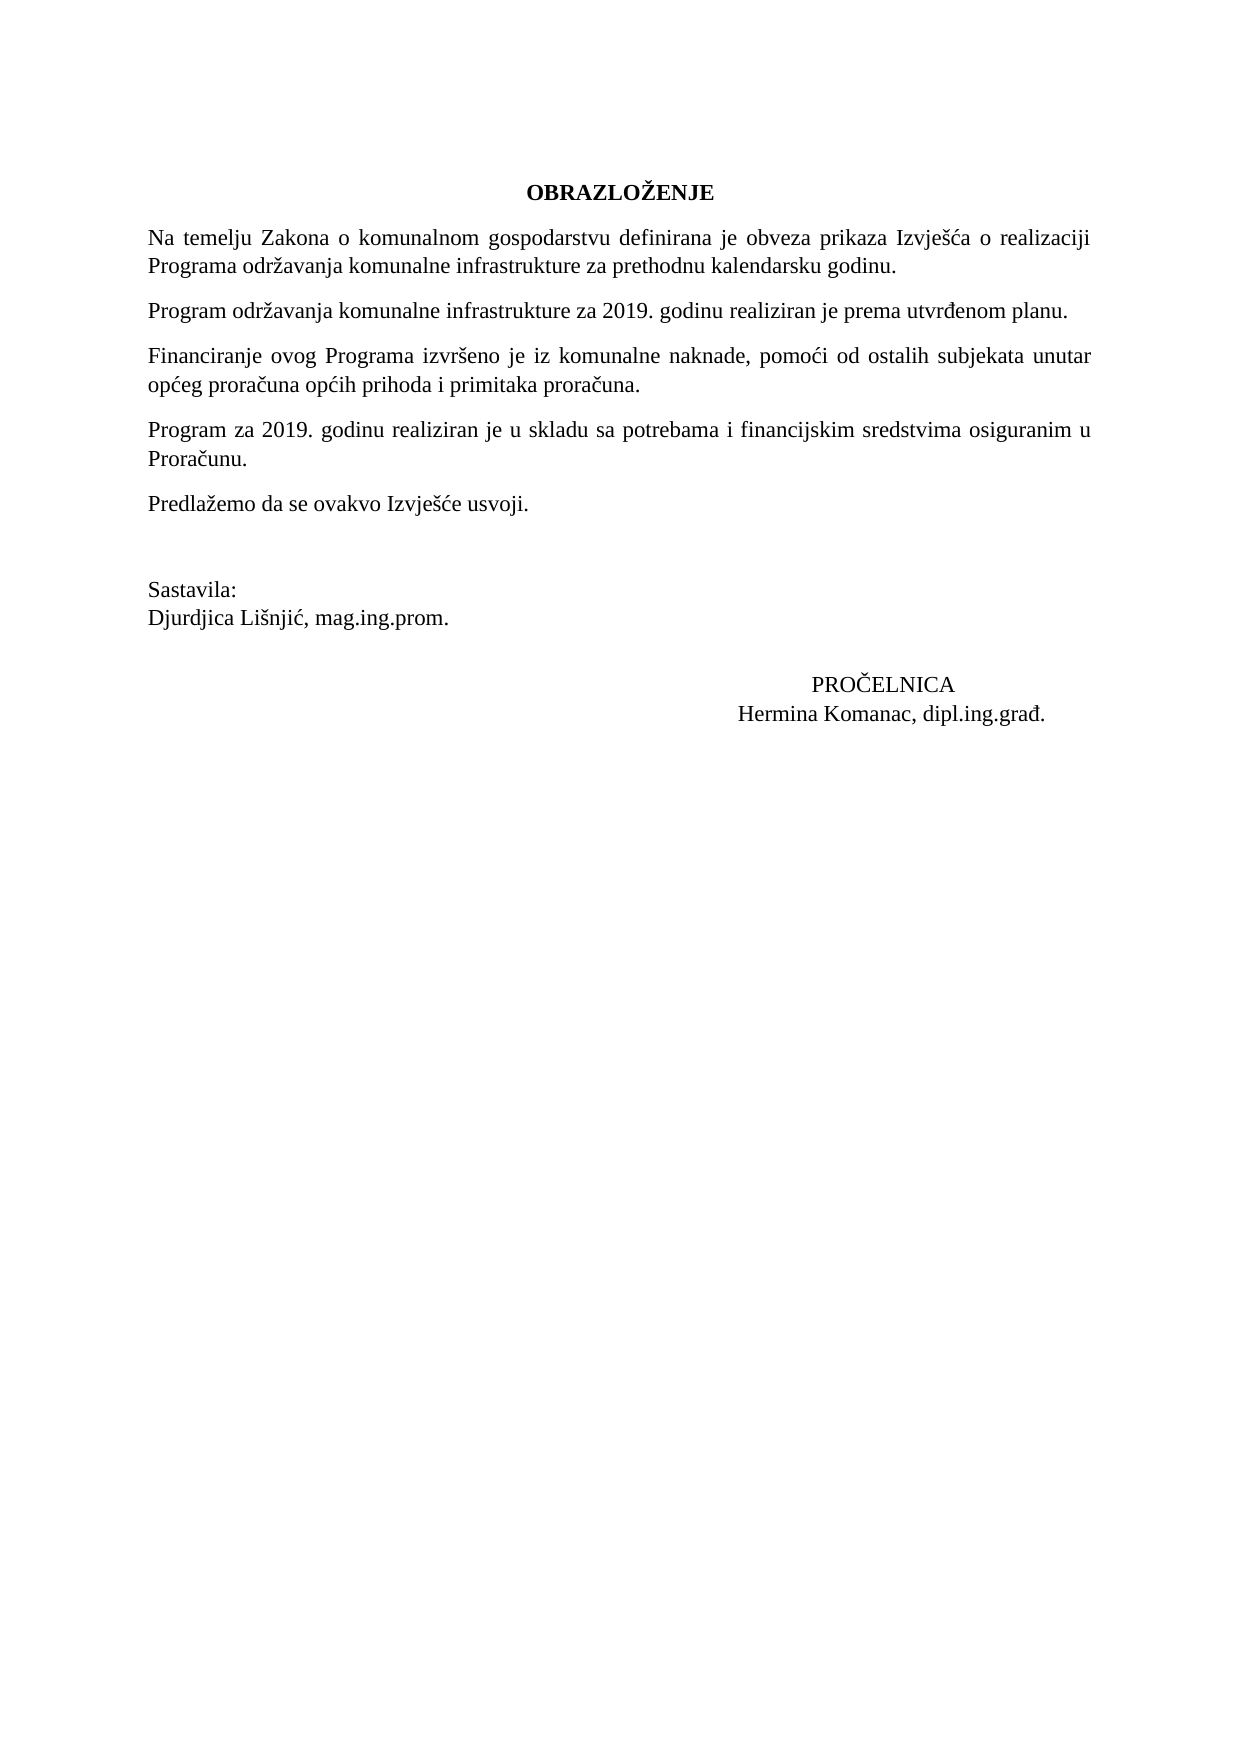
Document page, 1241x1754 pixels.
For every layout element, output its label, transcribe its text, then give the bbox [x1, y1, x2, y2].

text Hermina Komanac, dipl.ing.građ. [148, 700, 1092, 726]
text OBRAZLOŽENJE [148, 179, 1092, 205]
text PROČELNICA [148, 671, 1092, 698]
text Program za 2019. godinu realiziran je u skladu sa potrebama i financijskim sredstvima osiguranim u Proračunu. [148, 416, 1092, 471]
text Program održavanja komunalne infrastrukture za 2019. godinu realiziran je prema utvrđenom planu. [148, 297, 1092, 324]
text Na temelju Zakona o komunalnom gospodarstvu definirana je obveza prikaza Izvješća o realizaciji Programa održavanja komunalne infrastrukture za prethodnu kalendarsku godinu. [148, 224, 1092, 279]
text Financiranje ovog Programa izvršeno je iz komunalne naknade, pomoći od ostalih subjekata unutar općeg proračuna općih prihoda i primitaka proračuna. [148, 343, 1092, 397]
text Sastavila: [148, 576, 1092, 602]
text Djurdjica Lišnjić, mag.ing.prom. [148, 604, 1092, 631]
text Predlažemo da se ovakvo Izvješće usvoji. [148, 490, 1092, 516]
